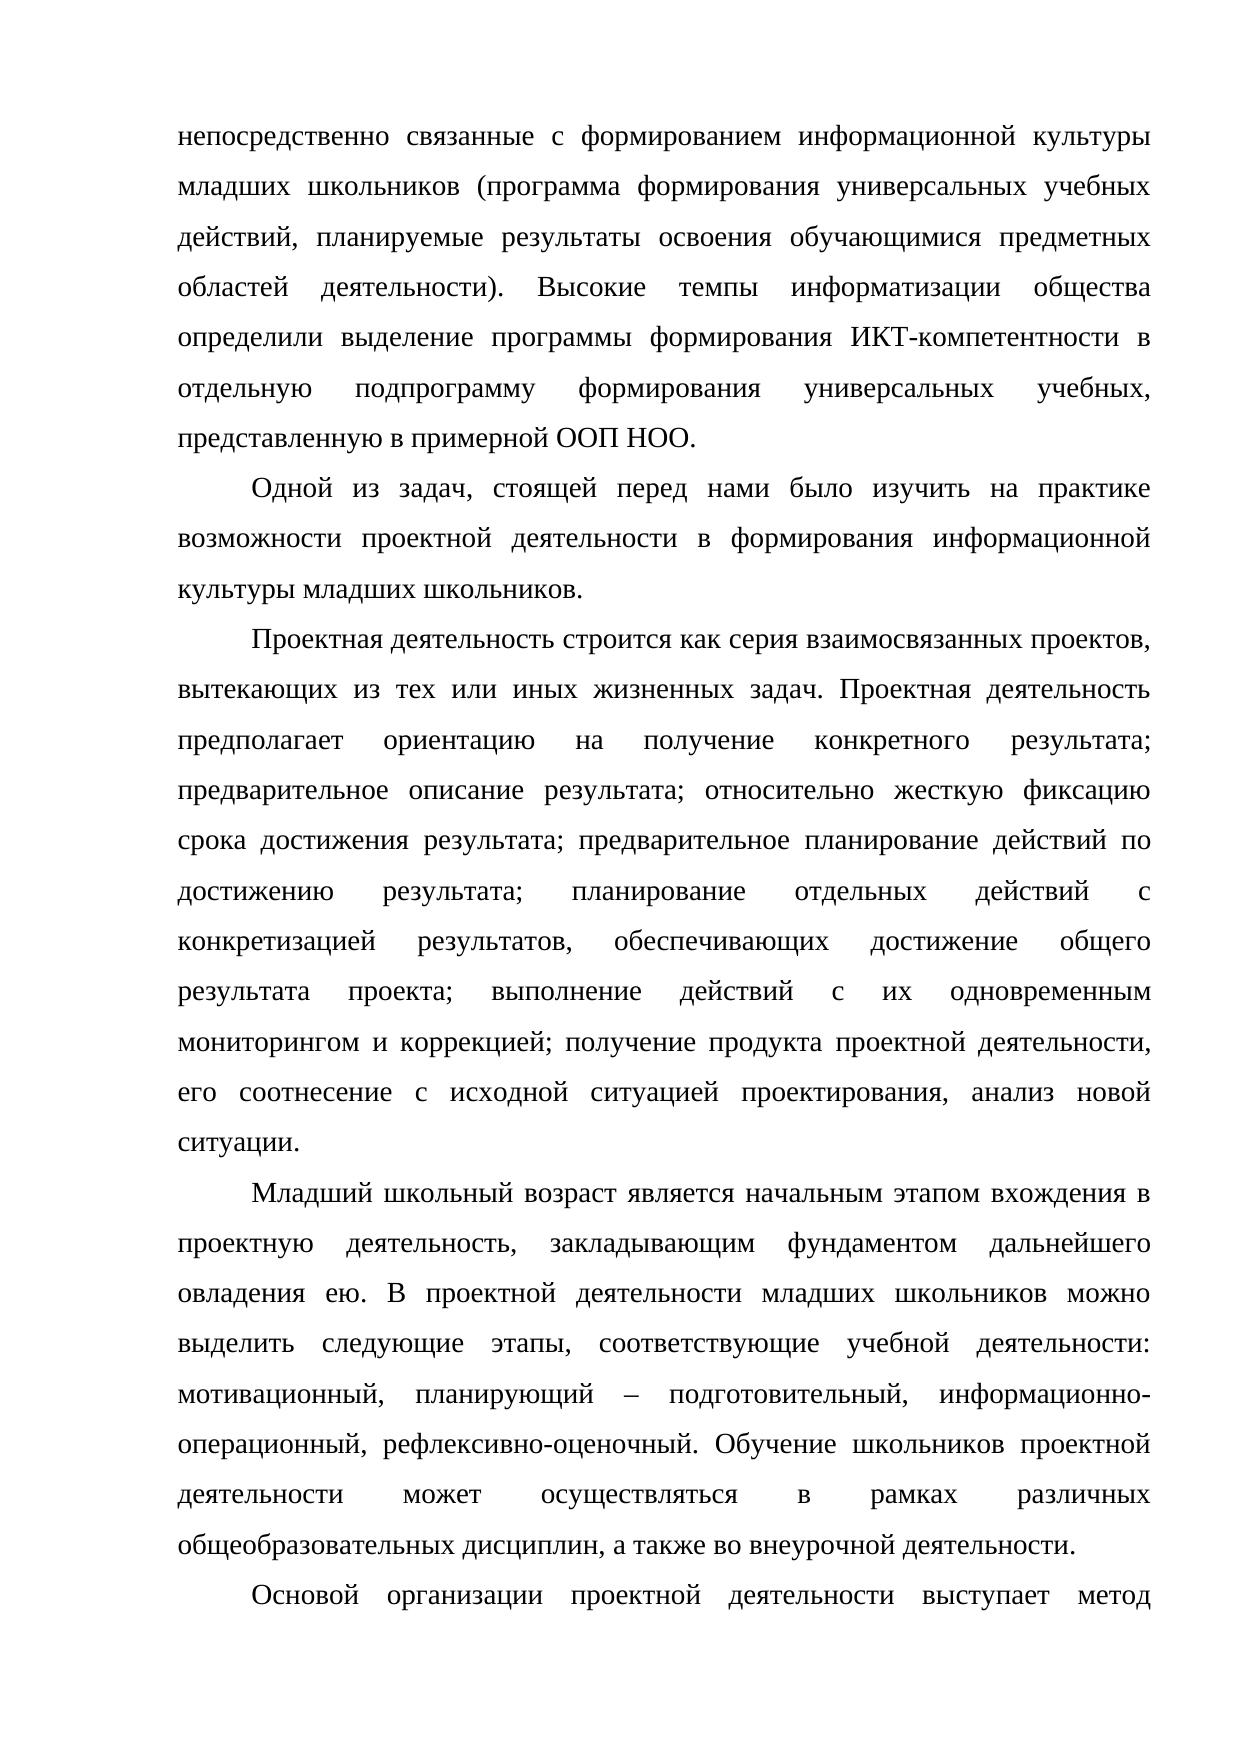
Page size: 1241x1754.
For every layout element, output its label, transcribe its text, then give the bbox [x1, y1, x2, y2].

text Одной из задач, стоящей перед нами было изучить на практике возможности проектной деятельности в формирования информационной культуры младших школьников. [177, 470, 1152, 604]
text Младший школьный возраст является начальным этапом вхождения в проектную деятельность, закладывающим фундаментом дальнейшего овладения ею. В проектной деятельности младших школьников можно выделить следующие этапы, соответствующие учебной деятельности: мотивационный, планирующий – подготовительный, информационно-операционный, рефлексивно-оценочный. Обучение школьников проектной деятельности может осуществляться в рамках различных общеобразовательных дисциплин, а также во внеурочной деятельности. [177, 1175, 1152, 1560]
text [177, 118, 1152, 453]
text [177, 1577, 1152, 1611]
text Проектная деятельность строится как серия взаимосвязанных проектов, вытекающих из тех или иных жизненных задач. Проектная деятельность предполагает ориентацию на получение конкретного результата; предварительное описание результата; относительно жесткую фиксацию срока достижения результата; предварительное планирование действий по достижению результата; планирование отдельных действий с конкретизацией результатов, обеспечивающих достижение общего результата проекта; выполнение действий с их одновременным мониторингом и коррекцией; получение продукта проектной деятельности, его соотнесение с исходной ситуацией проектирования, анализ новой ситуации. [177, 621, 1152, 1158]
